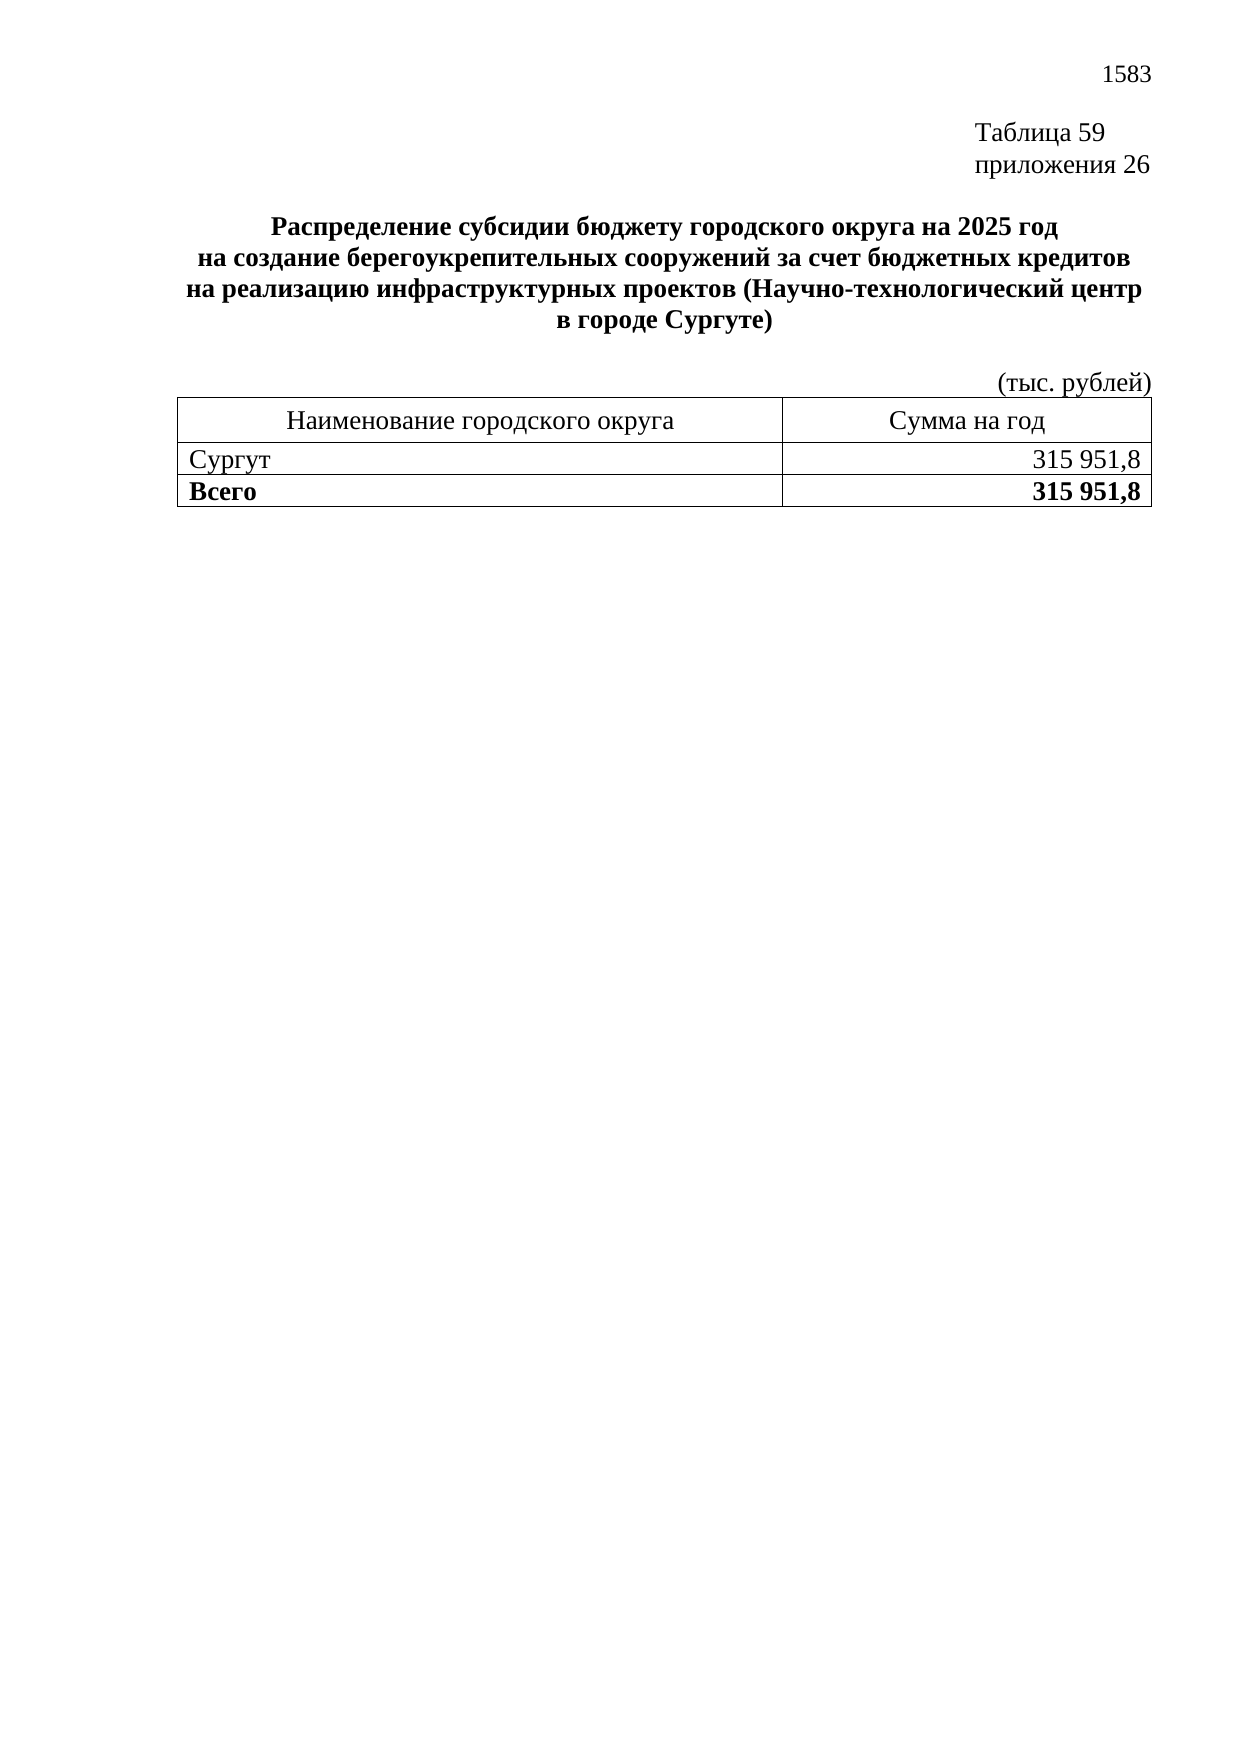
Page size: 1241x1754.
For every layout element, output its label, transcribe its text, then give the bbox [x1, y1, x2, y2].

table_cell 315 951,8 [783, 475, 1151, 506]
table_cell Всего [178, 475, 782, 506]
table_header Сумма на год [783, 398, 1151, 442]
text Распределение субсидии бюджету городского округа на 2025 год [177, 210, 1152, 241]
text на реализацию инфраструктурных проектов (Научно-технологический центр в городе Сургуте) [177, 272, 1152, 334]
table_cell Сургут [178, 443, 782, 474]
text Таблица 59 [974, 117, 1152, 148]
text (тыс. рублей) [177, 366, 1152, 397]
text приложения 26 [974, 148, 1152, 179]
text на создание берегоукрепительных сооружений за счет бюджетных кредитов [177, 241, 1152, 272]
table_header Наименование городского округа [178, 398, 782, 442]
table_cell 315 951,8 [783, 443, 1151, 474]
